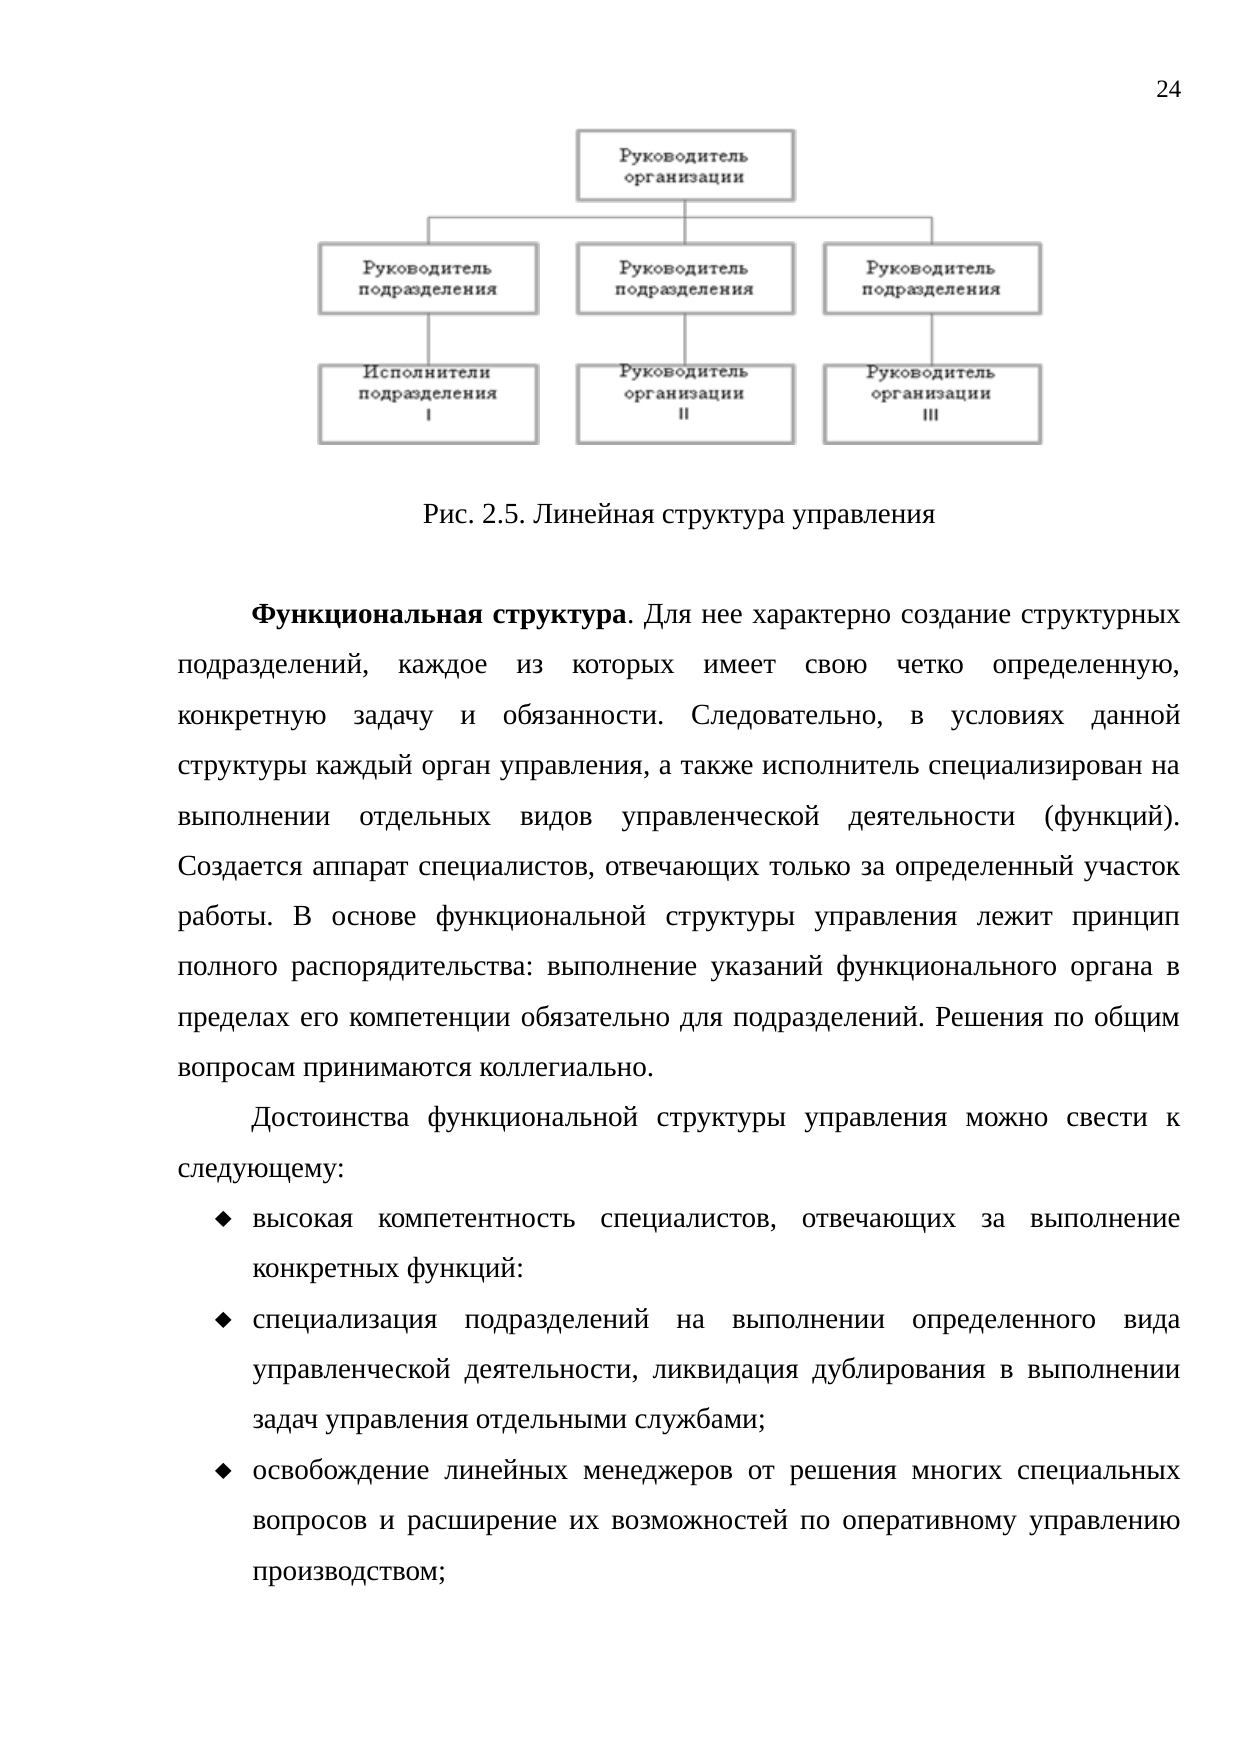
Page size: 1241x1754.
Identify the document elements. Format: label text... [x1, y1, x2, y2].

text Достоинства функциональной структуры управления можно свести к следующему: [177, 1099, 1181, 1183]
list освобождение линейных менеджеров от решения многих специальных вопросов и расширение их возможностей по оперативному управлению производством; [215, 1452, 1181, 1586]
list специализация подразделений на выполнении определенного вида управленческой деятельности, ликвидация дублирования в выполнении задач управления отдельными службами; [215, 1301, 1181, 1435]
text Функциональная структура. Для нее характерно создание структурных подразделений, каждое из которых имеет свою четко определенную, конкретную задачу и обязанности. Следовательно, в условиях данной структуры каждый орган управления, а также исполнитель специализирован на выполнении отдельных видов управленческой деятельности (функций). Создается аппарат специалистов, отвечающих только за определенный участок работы. В основе функциональной структуры управления лежит принцип полного распорядительства: выполнение указаний функционального органа в пределах его компетенции обязательно для подразделений. Решения по общим вопросам принимаются коллегиально. [177, 596, 1181, 1083]
list высокая компетентность специалистов, отвечающих за выполнение конкретных функций: [215, 1200, 1181, 1284]
text Рис. 2.5. Линейная структура управления [177, 496, 1181, 529]
